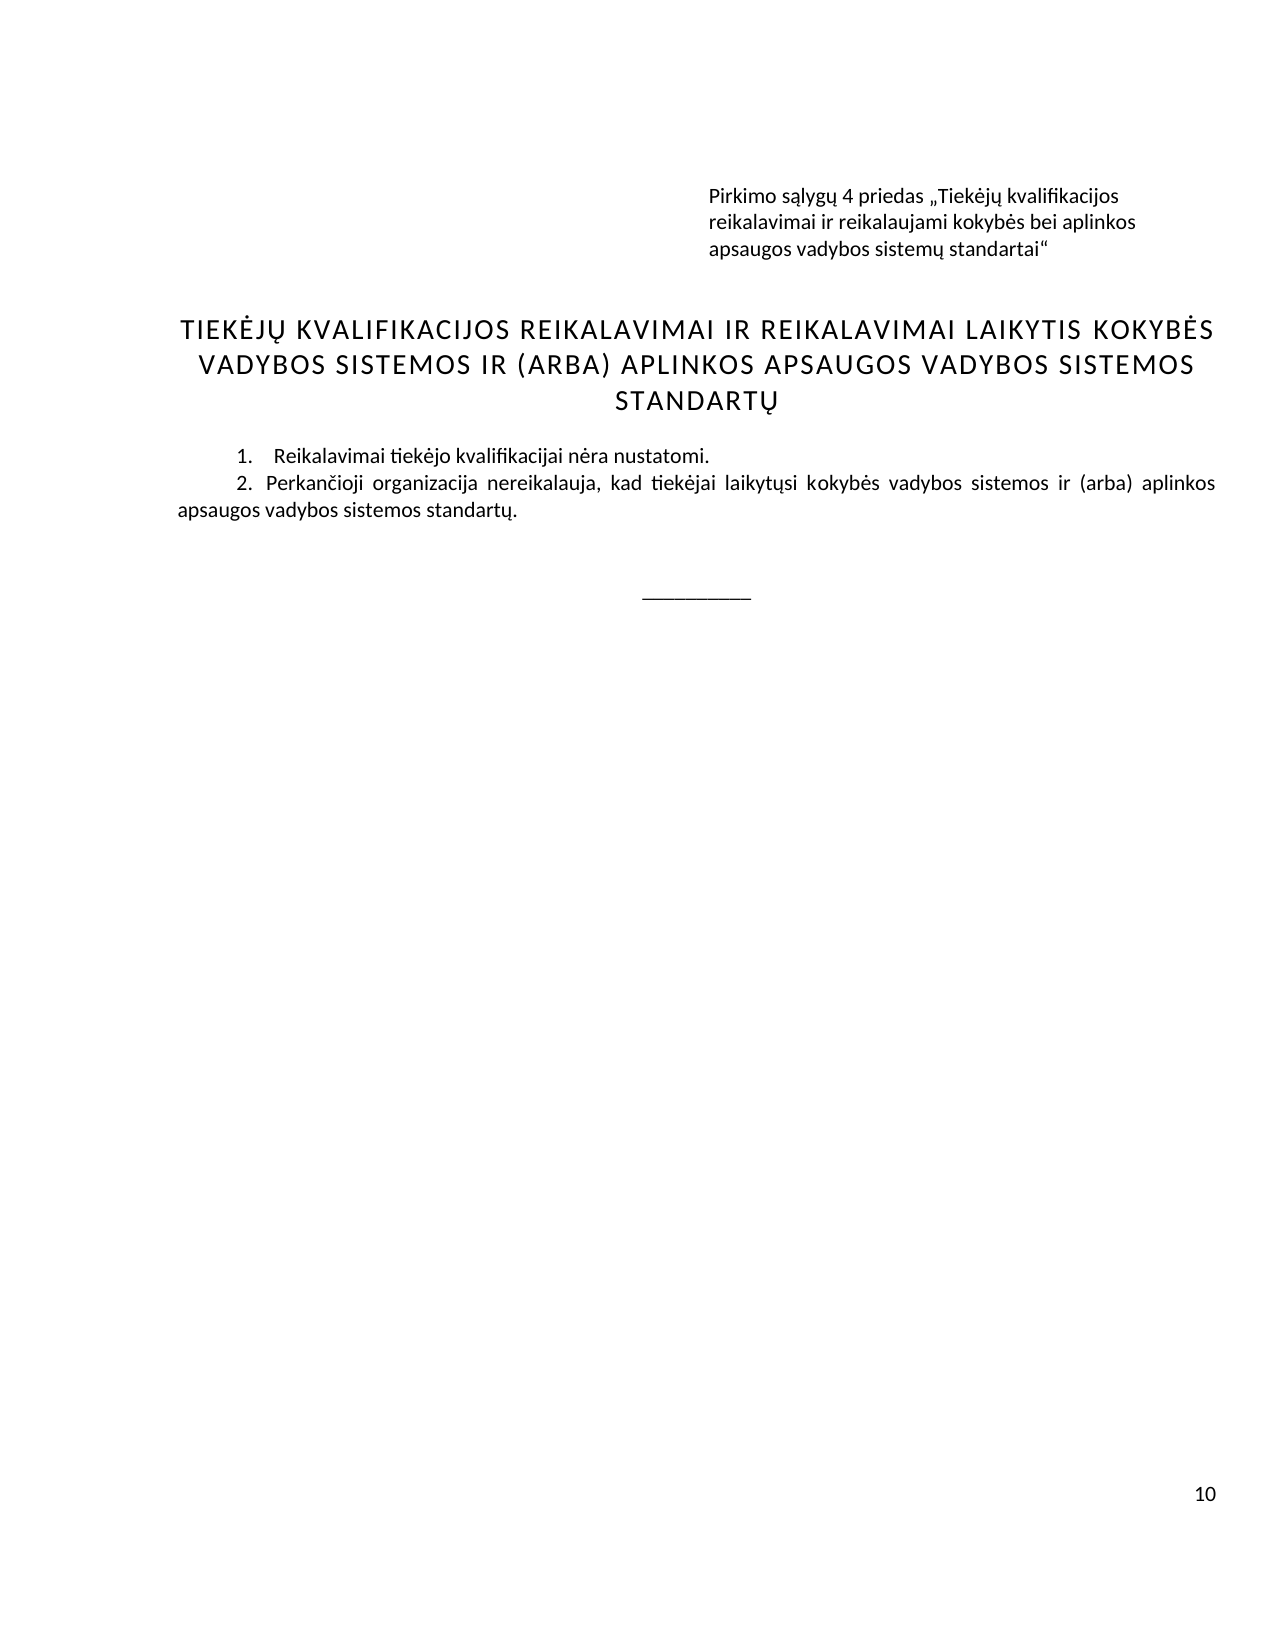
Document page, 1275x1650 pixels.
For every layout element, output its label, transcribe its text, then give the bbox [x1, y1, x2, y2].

list Perkančioji organizacija nereikalauja, kad tiekėjai laikytųsi kokybės vadybos sistemos ir (arba) aplinkos apsaugos vadybos sistemos standartų. [177, 469, 1216, 523]
subtitle Pirkimo sąlygų 4 priedas „Tiekėjų kvalifikacijos reikalavimai ir reikalaujami kokybės bei aplinkos apsaugos vadybos sistemų standartai“ [709, 182, 1216, 262]
list Reikalavimai tiekėjo kvalifikacijai nėra nustatomi. [236, 443, 1216, 469]
subtitle TIEKĖJŲ KVALIFIKACIJOS REIKALAVIMAI IR REIKALAVIMAI LAIKYTIS KOKYBĖS VADYBOS SISTEMOS IR (ARBA) APLINKOS APSAUGOS VADYBOS SISTEMOS STANDARTŲ [177, 311, 1216, 418]
text __________ [177, 576, 1216, 603]
